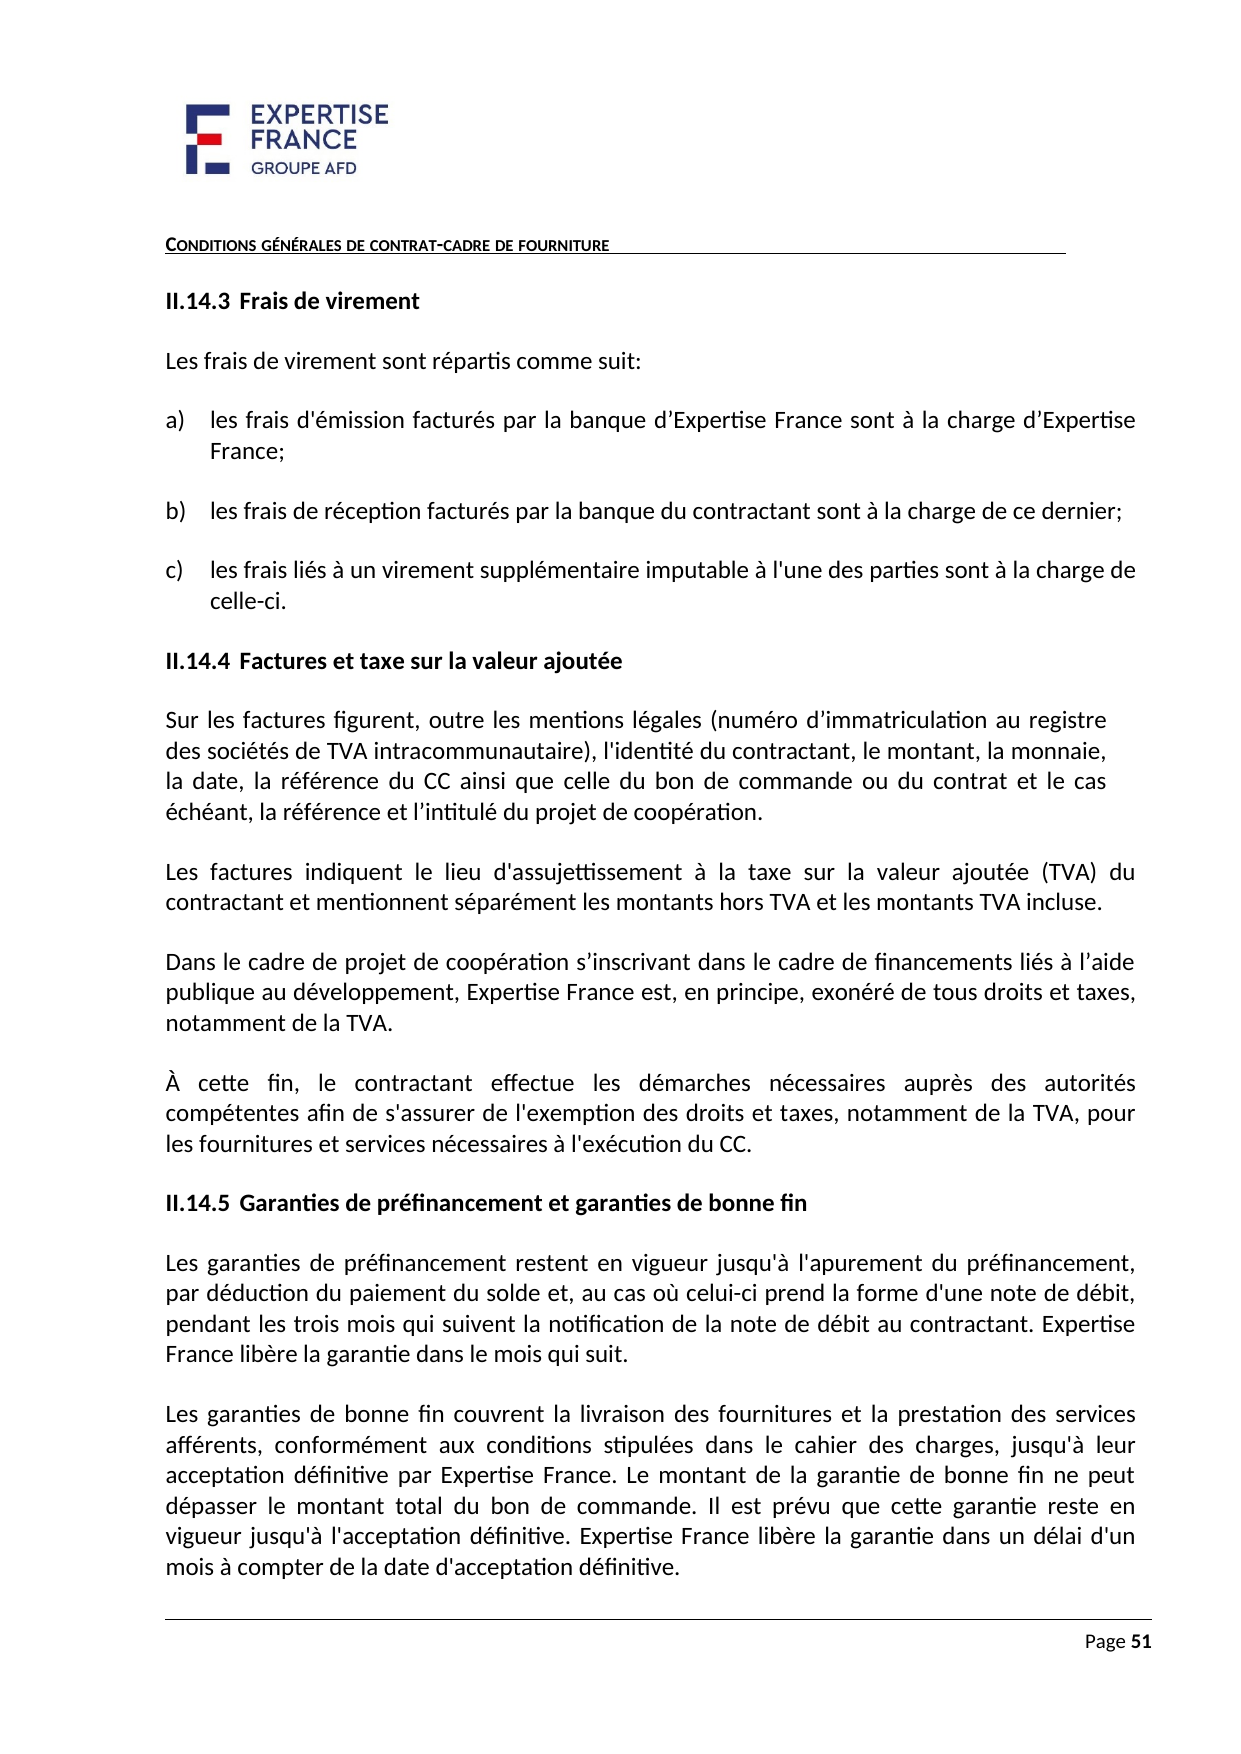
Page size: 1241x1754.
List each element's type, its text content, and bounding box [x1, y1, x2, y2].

picture [165, 75, 412, 202]
list les frais d'émission facturés par la banque d’Expertise France sont à la charge d’Expertise France; [165, 405, 1137, 466]
subtitle II.14.4 Factures et taxe sur la valeur ajoutée [165, 645, 1137, 675]
list les frais liés à un virement supplémentaire imputable à l'une des parties sont à la charge de celle-ci. [165, 554, 1137, 616]
list les frais de réception facturés par la banque du contractant sont à la charge de ce dernier; [165, 495, 1137, 525]
text Les garanties de bonne fin couvrent la livraison des fournitures et la prestation des services afférents, conformément aux conditions stipulées dans le cahier des charges, jusqu'à leur acceptation définitive par Expertise France. Le montant de la garantie de bonne fin ne peut dépasser le montant total du bon de commande. Il est prévu que cette garantie reste en vigueur jusqu'à l'acceptation définitive. Expertise France libère la garantie dans un délai d'un mois à compter de la date d'acceptation définitive. [165, 1398, 1137, 1581]
text Sur les factures figurent, outre les mentions légales (numéro d’immatriculation au registre des sociétés de TVA intracommunautaire), l'identité du contractant, le montant, la monnaie, la date, la référence du CC ainsi que celle du bon de commande ou du contrat et le cas échéant, la référence et l’intitulé du projet de coopération. [165, 704, 1108, 827]
text Dans le cadre de projet de coopération s’inscrivant dans le cadre de financements liés à l’aide publique au développement, Expertise France est, en principe, exonéré de tous droits et taxes, notamment de la TVA. [165, 946, 1137, 1037]
text Les garanties de préfinancement restent en vigueur jusqu'à l'apurement du préfinancement, par déduction du paiement du solde et, au cas où celui-ci prend la forme d'une note de débit, pendant les trois mois qui suivent la notification de la note de débit au contractant. Expertise France libère la garantie dans le mois qui suit. [165, 1247, 1137, 1369]
text À cette fin, le contractant effectue les démarches nécessaires auprès des autorités compétentes afin de s'assurer de l'exemption des droits et taxes, notamment de la TVA, pour les fournitures et services nécessaires à l'exécution du CC. [165, 1067, 1137, 1158]
subtitle II.14.3 Frais de virement [165, 285, 1137, 316]
text Les frais de virement sont répartis comme suit: [165, 345, 1137, 376]
text II.14.5 Garanties de préfinancement et garanties de bonne fin [165, 1187, 1137, 1218]
text Les factures indiquent le lieu d'assujettissement à la taxe sur la valeur ajoutée (TVA) du contractant et mentionnent séparément les montants hors TVA et les montants TVA incluse. [165, 856, 1137, 917]
